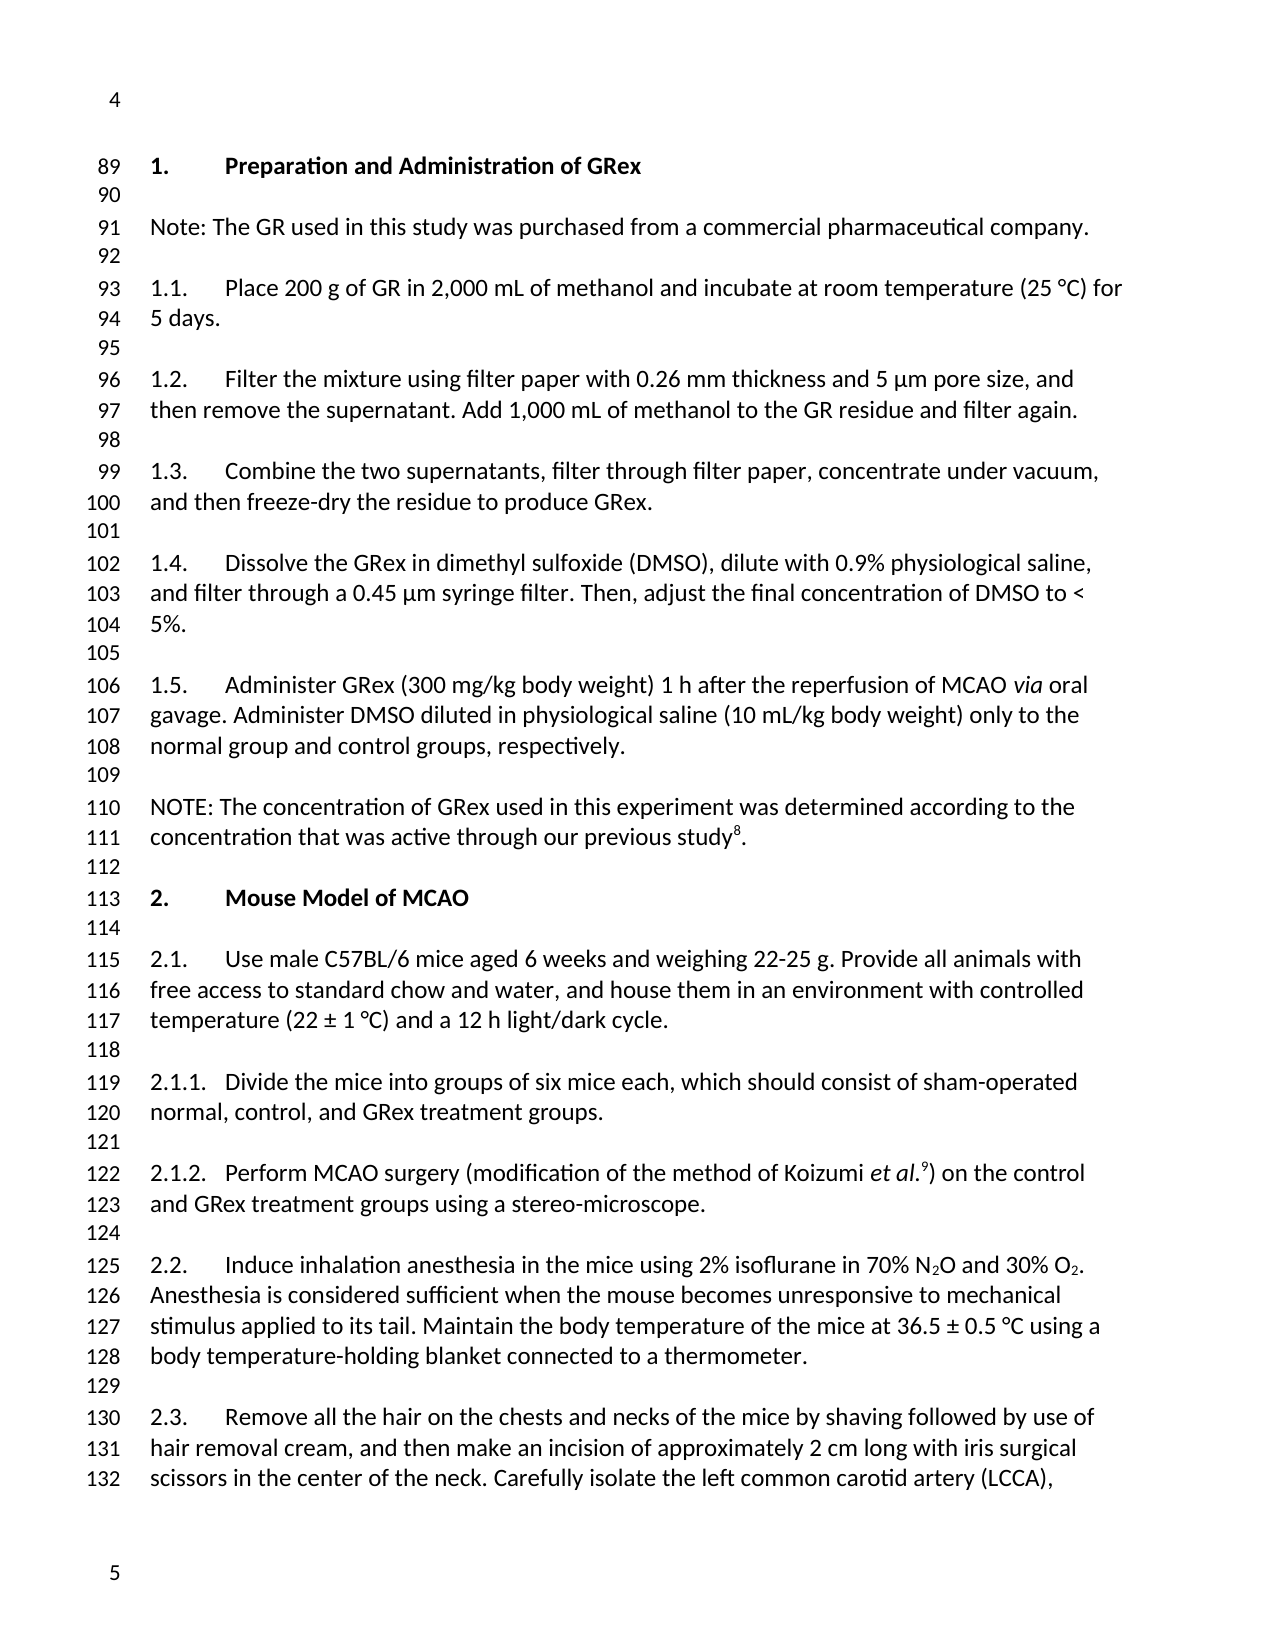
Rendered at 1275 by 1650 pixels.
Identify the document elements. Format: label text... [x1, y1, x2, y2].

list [150, 1401, 1125, 1493]
text Note: The GR used in this study was purchased from a commercial pharmaceutical company. [150, 211, 1125, 242]
list Induce inhalation anesthesia in the mice using 2% isoflurane in 70% N2O and 30% O2. Anesthesia is considered sufficient when the mouse becomes unresponsive to mechanical stimulus applied to its tail. Maintain the body temperature of the mice at 36.5 ± 0.5 °C using a body temperature-holding blanket connected to a thermometer. [150, 1249, 1125, 1371]
list Place 200 g of GR in 2,000 mL of methanol and incubate at room temperature (25 °C) for 5 days. [150, 272, 1125, 333]
list Divide the mice into groups of six mice each, which should consist of sham-operated normal, control, and GRex treatment groups. [150, 1066, 1125, 1127]
list Filter the mixture using filter paper with 0.26 mm thickness and 5 µm pore size, and then remove the supernatant. Add 1,000 mL of methanol to the GR residue and filter again. [150, 364, 1125, 425]
list Combine the two supernatants, filter through filter paper, concentrate under vacuum, and then freeze-dry the residue to produce GRex. [150, 455, 1125, 516]
list Preparation and Administration of GRex [150, 150, 1125, 181]
list Dissolve the GRex in dimethyl sulfoxide (DMSO), dilute with 0.9% physiological saline, and filter through a 0.45 µm syringe filter. Then, adjust the final concentration of DMSO to < 5%. [150, 547, 1125, 638]
list Administer GRex (300 mg/kg body weight) 1 h after the reperfusion of MCAO via oral gavage. Administer DMSO diluted in physiological saline (10 mL/kg body weight) only to the normal group and control groups, respectively. [150, 669, 1125, 760]
text NOTE: The concentration of GRex used in this experiment was determined according to the concentration that was active through our previous study8. [150, 791, 1125, 852]
list Perform MCAO surgery (modification of the method of Koizumi et al.9) on the control and GRex treatment groups using a stereo-microscope. [150, 1157, 1125, 1218]
list Mouse Model of MCAO [150, 882, 1125, 913]
list Use male C57BL/6 mice aged 6 weeks and weighing 22-25 g. Provide all animals with free access to standard chow and water, and house them in an environment with controlled temperature (22 ± 1 °C) and a 12 h light/dark cycle. [150, 943, 1125, 1035]
